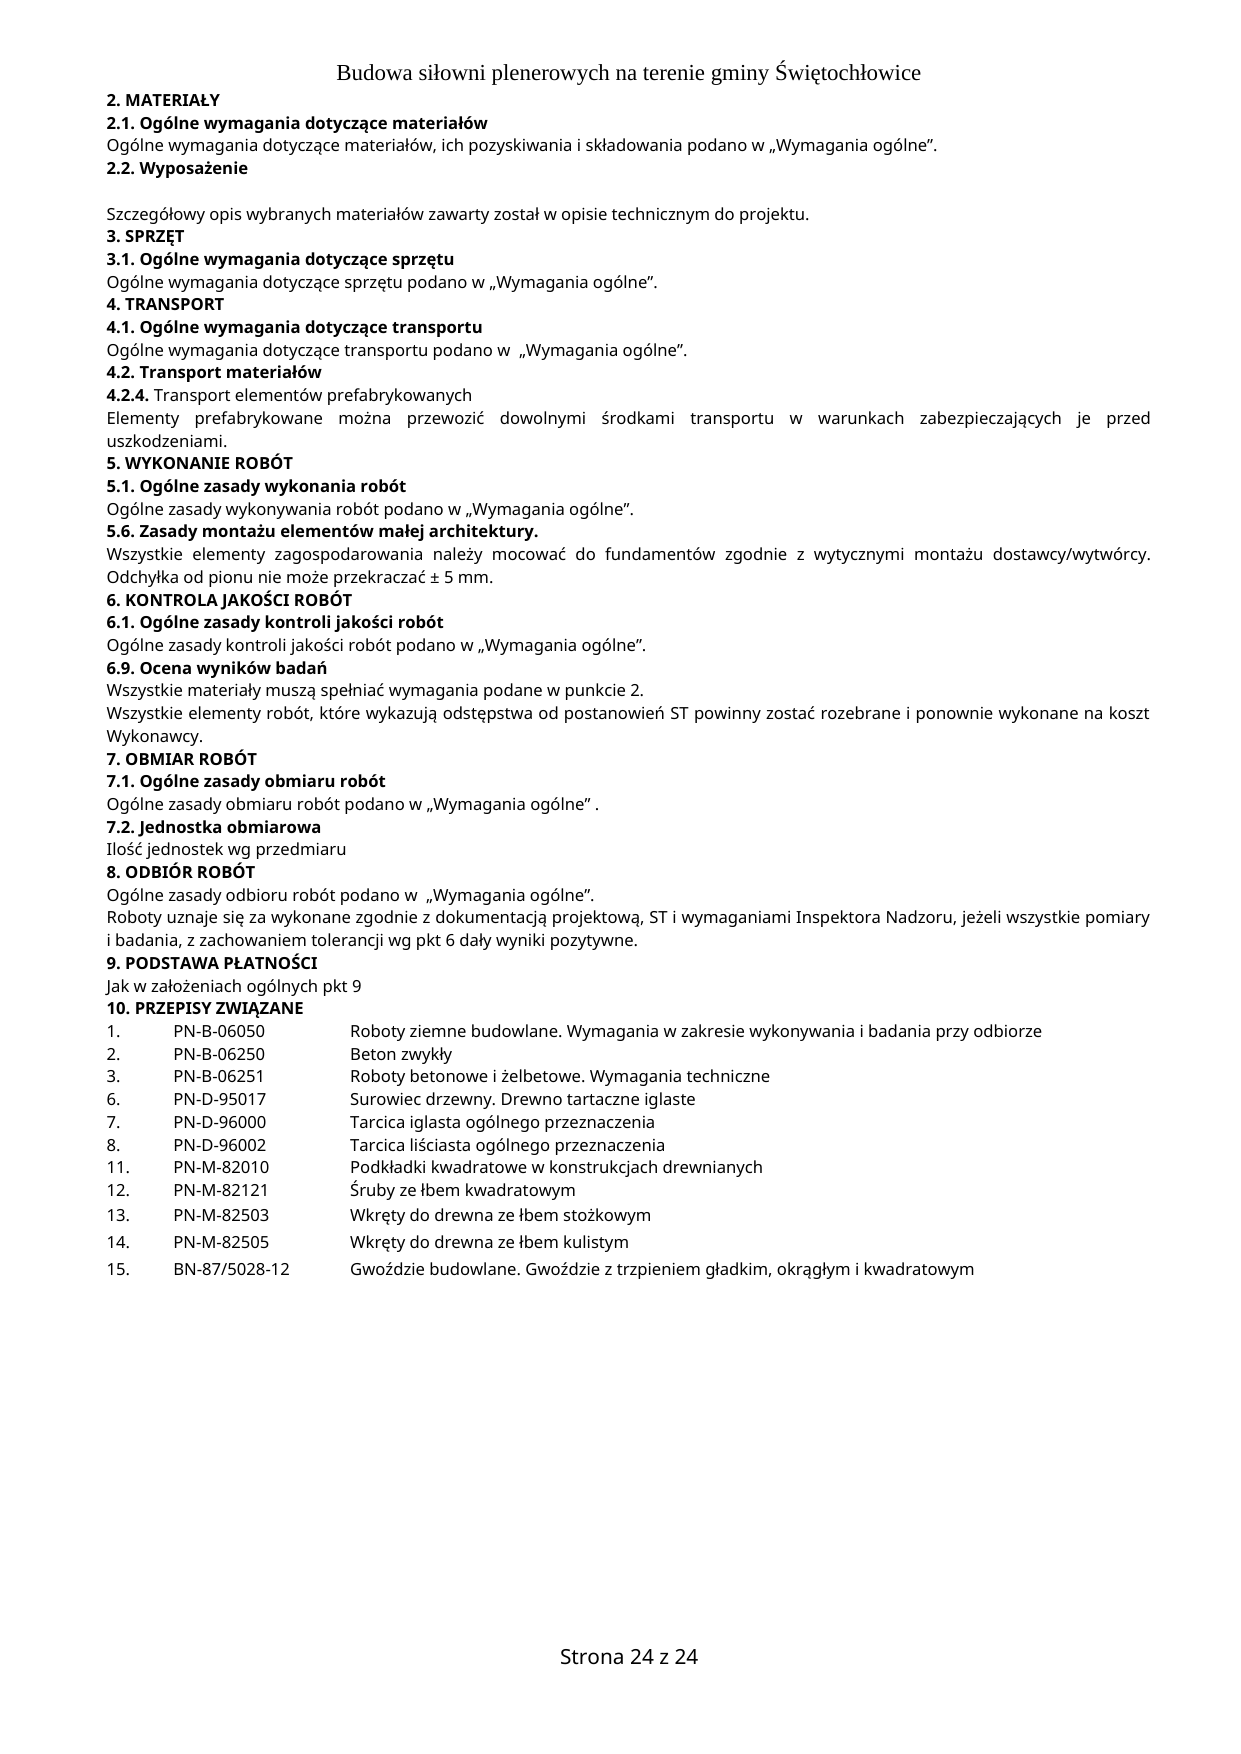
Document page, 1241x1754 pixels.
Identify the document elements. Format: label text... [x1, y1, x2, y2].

table_cell PN-M-82010 [166, 1156, 343, 1179]
table_cell 8. [99, 1133, 166, 1156]
table_cell PN-B-06250 [166, 1043, 343, 1065]
text 2.2. Wyposażenie [106, 157, 1152, 179]
text 2. MATERIAŁY [106, 89, 1152, 111]
table_cell 3. [99, 1065, 166, 1088]
table_cell 15. [99, 1257, 166, 1280]
text 6.9. Ocena wyników badań [106, 656, 1152, 679]
text Ilość jednostek wg przedmiaru [106, 838, 1152, 861]
table_cell Tarcica liściasta ogólnego przeznaczenia [343, 1133, 1099, 1156]
text Ogólne zasady kontroli jakości robót podano w „Wymagania ogólne”. [106, 634, 1152, 656]
text Ogólne zasady obmiaru robót podano w „Wymagania ogólne” . [106, 793, 1152, 815]
text 5.6. Zasady montażu elementów małej architektury. [106, 520, 1152, 543]
text 10. PRZEPISY ZWIĄZANE [106, 997, 1152, 1020]
text 7. OBMIAR ROBÓT [106, 747, 1152, 770]
text 9. PODSTAWA PŁATNOŚCI [106, 952, 1152, 974]
table_cell Podkładki kwadratowe w konstrukcjach drewnianych [343, 1156, 1099, 1179]
table_cell PN-M-82505 [166, 1230, 343, 1257]
table_header 1. [99, 1020, 166, 1042]
text 4.1. Ogólne wymagania dotyczące transportu [106, 316, 1152, 338]
table_cell Roboty betonowe i żelbetowe. Wymagania techniczne [343, 1065, 1099, 1088]
table_cell PN-M-82121 [166, 1179, 343, 1203]
text 4. TRANSPORT [106, 293, 1152, 316]
text 4.2. Transport materiałów [106, 361, 1152, 384]
table_cell 11. [99, 1156, 166, 1179]
text Wszystkie elementy zagospodarowania należy mocować do fundamentów zgodnie z wytycznymi montażu dostawcy/wytwórcy. Odchyłka od pionu nie może przekraczać ± 5 mm. [106, 543, 1152, 588]
table_cell Tarcica iglasta ogólnego przeznaczenia [343, 1111, 1099, 1133]
text Wszystkie elementy robót, które wykazują odstępstwa od postanowień ST powinny zostać rozebrane i ponownie wykonane na koszt Wykonawcy. [106, 702, 1152, 747]
table_header PN-B-06050 [166, 1020, 343, 1042]
text Ogólne wymagania dotyczące transportu podano w „Wymagania ogólne”. [106, 338, 1152, 361]
table_cell Beton zwykły [343, 1043, 1099, 1065]
table_cell Gwoździe budowlane. Gwoździe z trzpieniem gładkim, okrągłym i kwadratowym [343, 1257, 1099, 1280]
table_cell PN-B-06251 [166, 1065, 343, 1088]
text 7.1. Ogólne zasady obmiaru robót [106, 770, 1152, 793]
text Ogólne wymagania dotyczące materiałów, ich pozyskiwania i składowania podano w „Wymagania ogólne”. [106, 134, 1152, 157]
text 5. WYKONANIE ROBÓT [106, 452, 1152, 475]
text Ogólne zasady odbioru robót podano w „Wymagania ogólne”. [106, 883, 1152, 906]
table_cell 13. [99, 1204, 166, 1230]
table_cell PN-D-95017 [166, 1088, 343, 1111]
text Ogólne zasady wykonywania robót podano w „Wymagania ogólne”. [106, 497, 1152, 520]
table_header Roboty ziemne budowlane. Wymagania w zakresie wykonywania i badania przy odbiorze [343, 1020, 1099, 1042]
table_cell Surowiec drzewny. Drewno tartaczne iglaste [343, 1088, 1099, 1111]
table_cell BN-87/5028-12 [166, 1257, 343, 1280]
text Ogólne wymagania dotyczące sprzętu podano w „Wymagania ogólne”. [106, 270, 1152, 293]
table_cell 14. [99, 1230, 166, 1257]
text 6. KONTROLA JAKOŚCI ROBÓT [106, 588, 1152, 611]
text 2.1. Ogólne wymagania dotyczące materiałów [106, 111, 1152, 134]
text Roboty uznaje się za wykonane zgodnie z dokumentacją projektową, ST i wymaganiami Inspektora Nadzoru, jeżeli wszystkie pomiary i badania, z zachowaniem tolerancji wg pkt 6 dały wyniki pozytywne. [106, 906, 1152, 952]
table_cell 12. [99, 1179, 166, 1203]
text 7.2. Jednostka obmiarowa [106, 815, 1152, 838]
table_cell PN-D-96002 [166, 1133, 343, 1156]
text 6.1. Ogólne zasady kontroli jakości robót [106, 611, 1152, 634]
table_cell 7. [99, 1111, 166, 1133]
table_cell 2. [99, 1043, 166, 1065]
table_cell Wkręty do drewna ze łbem stożkowym [343, 1204, 1099, 1230]
text 3.1. Ogólne wymagania dotyczące sprzętu [106, 248, 1152, 270]
table_cell PN-M-82503 [166, 1204, 343, 1230]
table_cell PN-D-96000 [166, 1111, 343, 1133]
text 4.2.4. Transport elementów prefabrykowanych [106, 384, 1152, 407]
table_cell Śruby ze łbem kwadratowym [343, 1179, 1099, 1203]
text Elementy prefabrykowane można przewozić dowolnymi środkami transportu w warunkach zabezpieczających je przed uszkodzeniami. [106, 407, 1152, 452]
table_cell 6. [99, 1088, 166, 1111]
text Szczegółowy opis wybranych materiałów zawarty został w opisie technicznym do projektu. 3. SPRZĘT [106, 202, 1152, 248]
table_cell Wkręty do drewna ze łbem kulistym [343, 1230, 1099, 1257]
text Wszystkie materiały muszą spełniać wymagania podane w punkcie 2. [106, 679, 1152, 702]
text 8. ODBIÓR ROBÓT [106, 861, 1152, 883]
text Jak w założeniach ogólnych pkt 9 [106, 974, 1152, 997]
text 5.1. Ogólne zasady wykonania robót [106, 475, 1152, 497]
